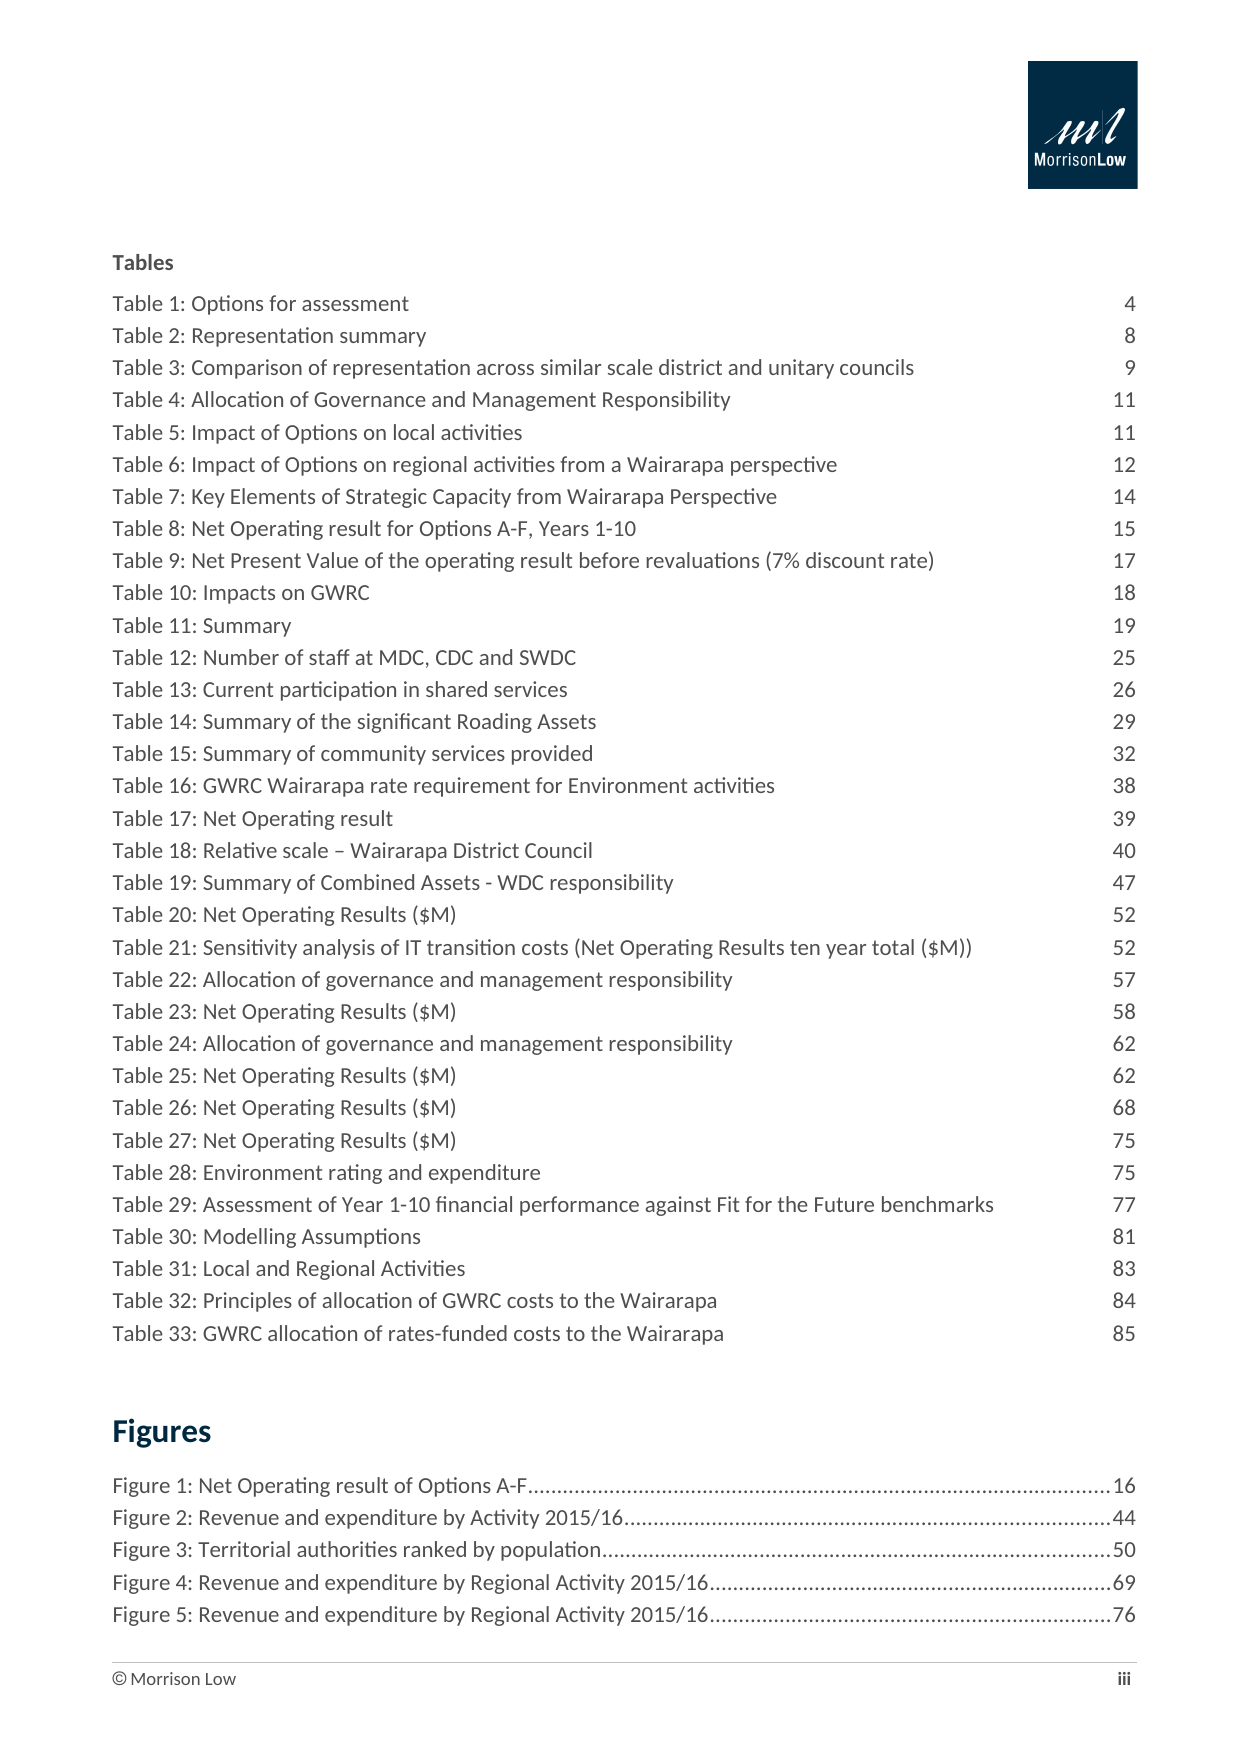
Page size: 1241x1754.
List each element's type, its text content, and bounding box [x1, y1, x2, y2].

text Table 20: Net Operating Results ($M) 52 [112, 900, 1137, 928]
text Table 15: Summary of community services provided 32 [112, 739, 1137, 767]
text Table 18: Relative scale – Wairarapa District Council 40 [112, 836, 1137, 864]
text Table 31: Local and Regional Activities 83 [112, 1254, 1137, 1282]
text Table 14: Summary of the significant Roading Assets 29 [112, 707, 1137, 735]
text Figure 2: Revenue and expenditure by Activity 2015/16 44 [112, 1503, 1137, 1531]
text Table 8: Net Operating result for Options A-F, Years 1-10 15 [112, 514, 1137, 542]
text Table 19: Summary of Combined Assets - WDC responsibility 47 [112, 868, 1137, 896]
text Table 5: Impact of Options on local activities 11 [112, 418, 1137, 446]
text Table 1: Options for assessment 4 [112, 289, 1137, 317]
text Table 22: Allocation of governance and management responsibility 57 [112, 965, 1137, 993]
subtitle Figures [112, 1410, 1137, 1451]
text Table 10: Impacts on GWRC 18 [112, 578, 1137, 607]
text Table 4: Allocation of Governance and Management Responsibility 11 [112, 385, 1137, 413]
text Table 11: Summary 19 [112, 611, 1137, 639]
text Table 26: Net Operating Results ($M) 68 [112, 1093, 1137, 1122]
text Table 24: Allocation of governance and management responsibility 62 [112, 1029, 1137, 1057]
text Table 12: Number of staff at MDC, CDC and SWDC 25 [112, 643, 1137, 671]
text Table 9: Net Present Value of the operating result before revaluations (7% discount rate) 17 [112, 546, 1137, 574]
text Table 27: Net Operating Results ($M) 75 [112, 1126, 1137, 1154]
text Table 25: Net Operating Results ($M) 62 [112, 1061, 1137, 1089]
text Table 32: Principles of allocation of GWRC costs to the Wairarapa 84 [112, 1287, 1137, 1315]
text Table 30: Modelling Assumptions 81 [112, 1222, 1137, 1250]
text Table 29: Assessment of Year 1-10 financial performance against Fit for the Future benchmarks 77 [112, 1190, 1137, 1218]
picture [1028, 61, 1138, 189]
text Table 16: GWRC Wairarapa rate requirement for Environment activities 38 [112, 772, 1137, 800]
text Figure 4: Revenue and expenditure by Regional Activity 2015/16 69 [112, 1568, 1137, 1596]
text Table 33: GWRC allocation of rates-funded costs to the Wairarapa 85 [112, 1319, 1137, 1347]
text Table 23: Net Operating Results ($M) 58 [112, 997, 1137, 1025]
text Figure 3: Territorial authorities ranked by population 50 [112, 1535, 1137, 1563]
text Table 17: Net Operating result 39 [112, 804, 1137, 832]
text Table 28: Environment rating and expenditure 75 [112, 1158, 1137, 1186]
text Figure 1: Net Operating result of Options A-F 16 [112, 1471, 1137, 1499]
text Table 7: Key Elements of Strategic Capacity from Wairarapa Perspective 14 [112, 482, 1137, 510]
text Table 3: Comparison of representation across similar scale district and unitary councils 9 [112, 353, 1137, 381]
text Table 13: Current participation in shared services 26 [112, 675, 1137, 703]
text Table 6: Impact of Options on regional activities from a Wairarapa perspective 12 [112, 450, 1137, 478]
text Table 2: Representation summary 8 [112, 321, 1137, 349]
text Figure 5: Revenue and expenditure by Regional Activity 2015/16 76 [112, 1600, 1137, 1628]
text Table 21: Sensitivity analysis of IT transition costs (Net Operating Results ten year total ($M)) 52 [112, 933, 1137, 961]
text Tables [112, 248, 1137, 276]
